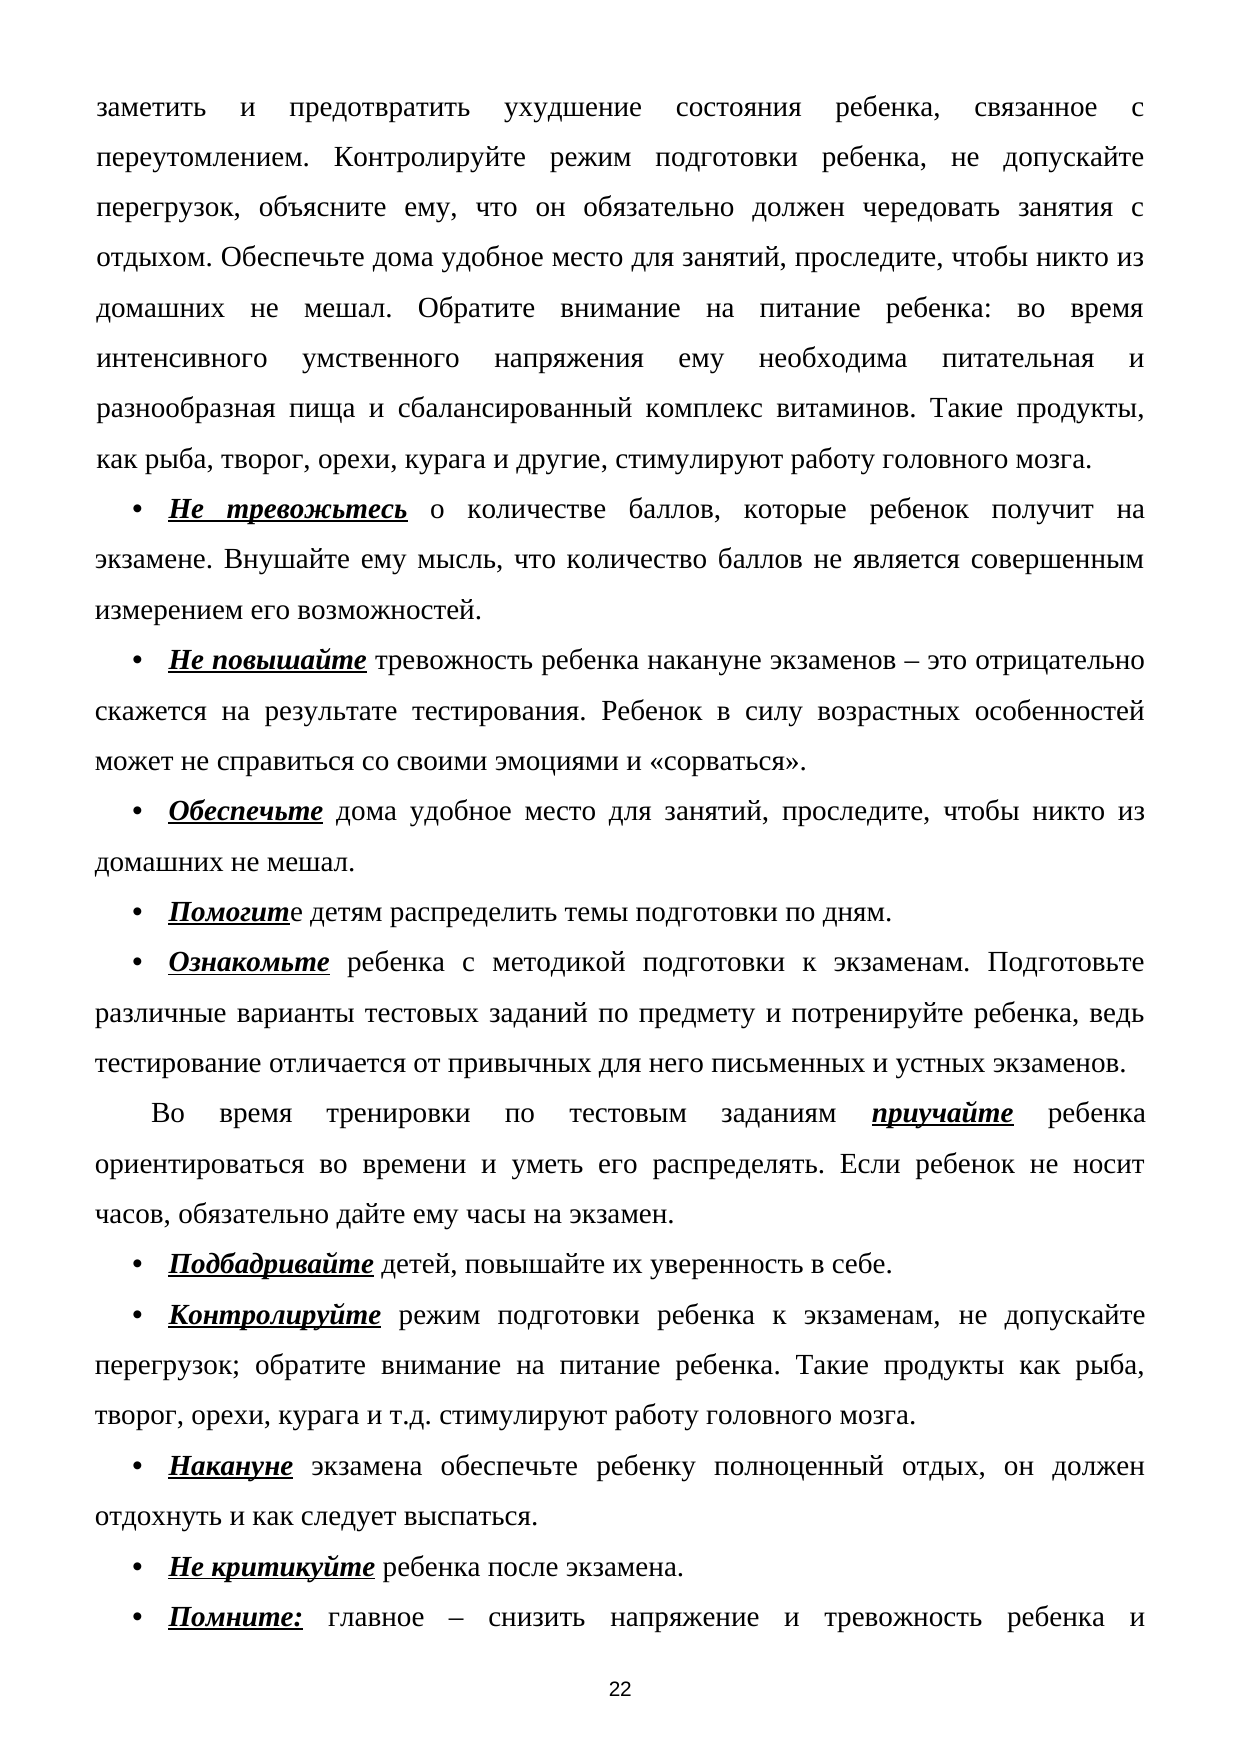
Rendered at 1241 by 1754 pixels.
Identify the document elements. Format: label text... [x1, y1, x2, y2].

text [96, 89, 1145, 474]
list Ознакомьте ребенка с методикой подготовки к экзаменам. Подготовьте различные варианты тестовых заданий по предмету и потренируйте ребенка, ведь тестирование отличается от привычных для него письменных и устных экзаменов. [94, 944, 1146, 1079]
list Помогите детям распределить темы подготовки по дням. [94, 894, 1146, 928]
list Не тревожьтесь о количестве баллов, которые ребенок получит на экзамене. Внушайте ему мысль, что количество баллов не является совершенным измерением его возможностей. [94, 491, 1146, 625]
list Накануне экзамена обеспечьте ребенку полноценный отдых, он должен отдохнуть и как следует выспаться. [94, 1448, 1146, 1532]
list Контролируйте режим подготовки ребенка к экзаменам, не допускайте перегрузок; обратите внимание на питание ребенка. Такие продукты как рыба, творог, орехи, курага и т.д. стимулируют работу головного мозга. [94, 1297, 1146, 1431]
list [94, 1599, 1146, 1633]
list Подбадривайте детей, повышайте их уверенность в себе. [94, 1246, 1146, 1280]
list Не критикуйте ребенка после экзамена. [94, 1548, 1146, 1582]
list Обеспечьте дома удобное место для занятий, проследите, чтобы никто из домашних не мешал. [94, 793, 1146, 877]
text Во время тренировки по тестовым заданиям приучайте ребенка ориентироваться во времени и уметь его распределять. Если ребенок не носит часов, обязательно дайте ему часы на экзамен. [94, 1095, 1146, 1229]
list Не повышайте тревожность ребенка накануне экзаменов – это отрицательно скажется на результате тестирования. Ребенок в силу возрастных особенностей может не справиться со своими эмоциями и «сорваться». [94, 642, 1146, 776]
